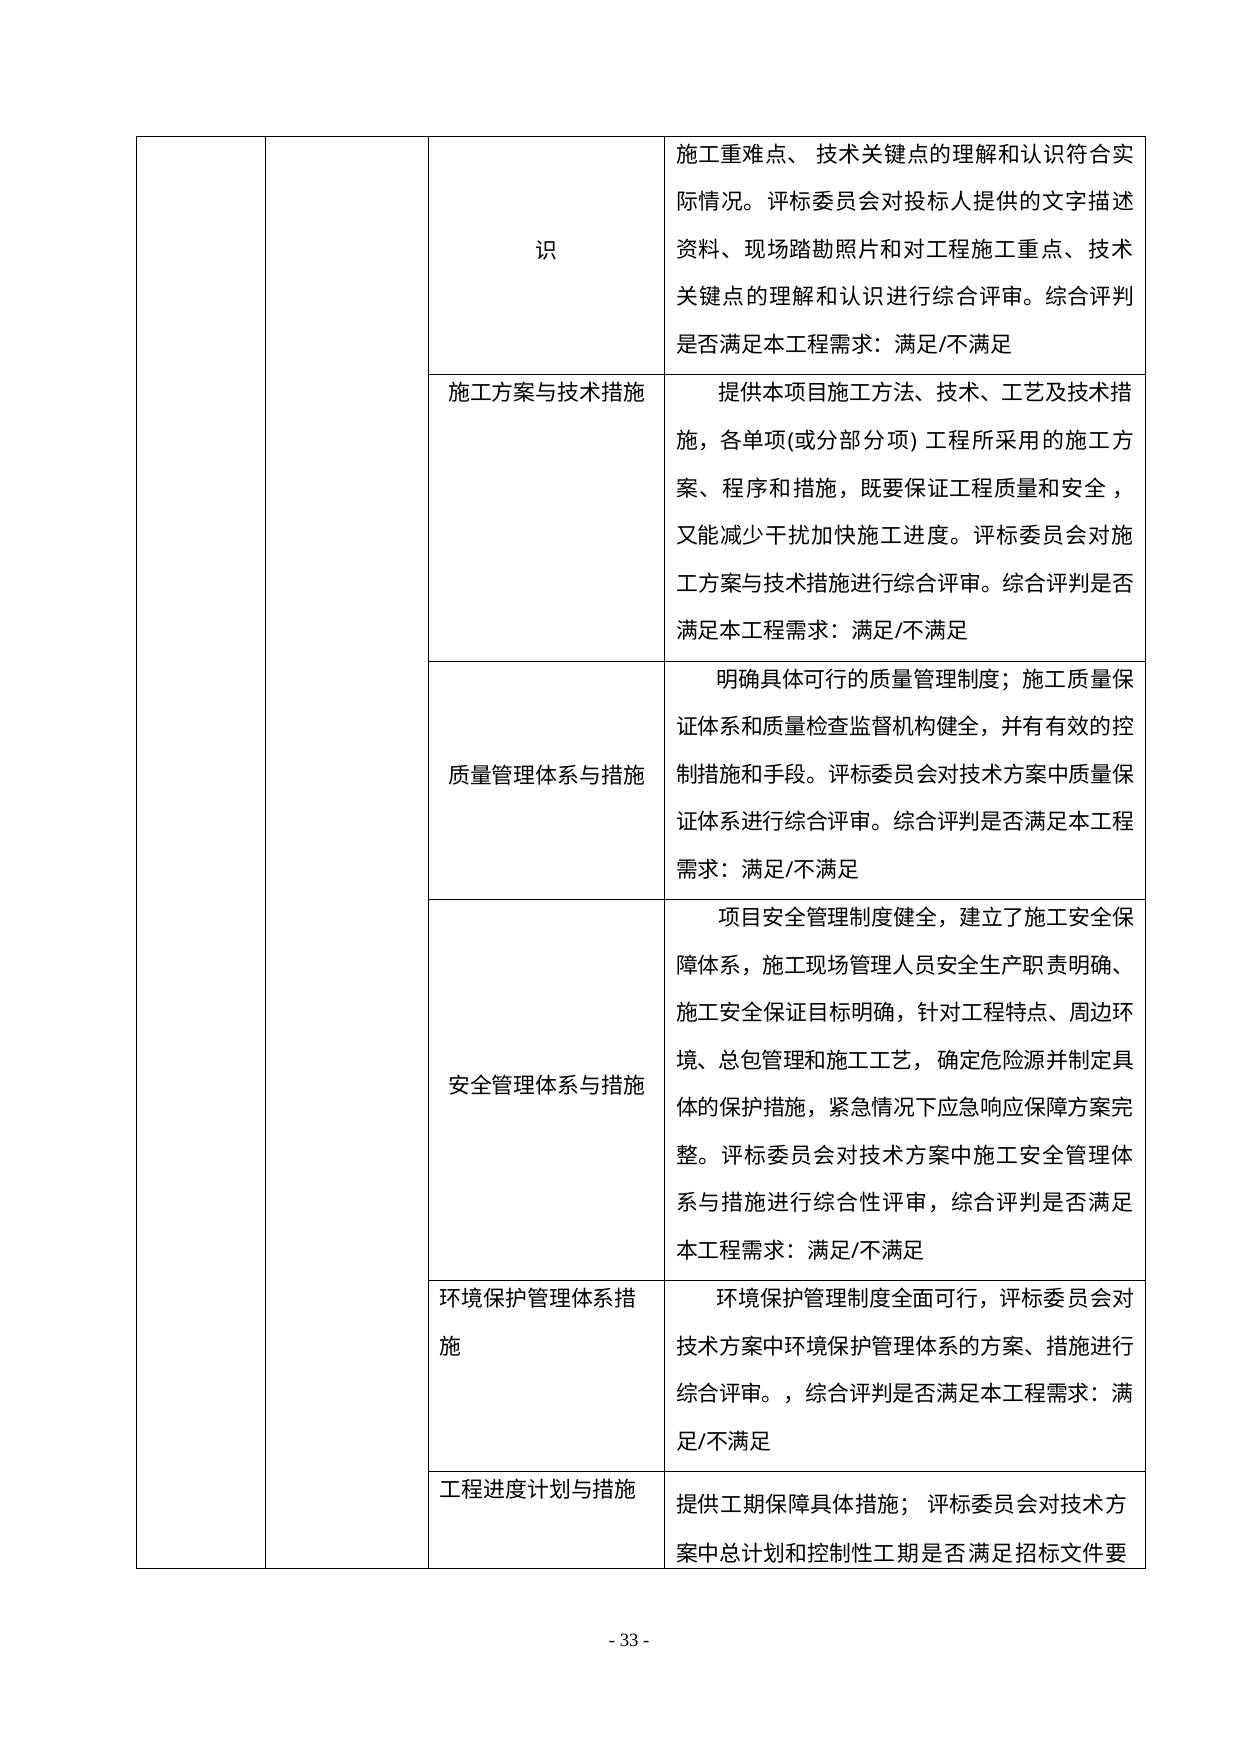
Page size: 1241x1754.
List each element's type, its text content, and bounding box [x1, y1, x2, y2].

table_cell 项目安全管理制度健全，建立了施工安全保障体系，施工现场管理人员安全生产职责明确、施工安全保证目标明确，针对工程特点、周边环境、总包管理和施工工艺， 确定危险源并制定具体的保护措施，紧急情况下应急响应保障方案完整。评标委员会对技术方案中施工安全管理体系与措施进行综合性评审，综合评判是否满足本工程需求：满足/不满足 [665, 900, 1145, 1280]
table_cell 对工程施工重点、技术关键点的理解和认识 [429, 137, 664, 374]
table_cell 安全管理体系与措施 [429, 900, 664, 1280]
table_cell 投标人对现场环境和地形、周边情况、配合总包管理等有充分的了解， 对本项目对工程施工重难点、 技术关键点的理解和认识符合实际情况。评标委员会对投标人提供的文字描述资料、现场踏勘照片和对工程施工重点、技术关键点的理解和认识进行综合评审。综合评判是否满足本工程需求：满足/不满足 [665, 137, 1145, 374]
table_cell 提供本项目施工方法、技术、工艺及技术措施，各单项(或分部分项) 工程所采用的施工方案、程序和措施，既要保证工程质量和安全 ，又能减少干扰加快施工进度。评标委员会对施工方案与技术措施进行综合评审。综合评判是否满足本工程需求：满足/不满足 [665, 375, 1145, 661]
table_cell 施工方案与技术措施 [429, 375, 664, 661]
table_cell 质量管理体系与措施 [429, 662, 664, 899]
table_cell 环境保护管理体系措施 [429, 1281, 664, 1471]
table_cell 工程进度计划与措施 [429, 1472, 664, 1568]
table_cell 明确具体可行的质量管理制度；施工质量保证体系和质量检查监督机构健全，并有有效的控制措施和手段。评标委员会对技术方案中质量保证体系进行综合评审。综合评判是否满足本工程需求：满足/不满足 [665, 662, 1145, 899]
table_cell 环境保护管理制度全面可行，评标委员会对技术方案中环境保护管理体系的方案、措施进行综合评审。，综合评判是否满足本工程需求：满足/不满足 [665, 1281, 1145, 1471]
